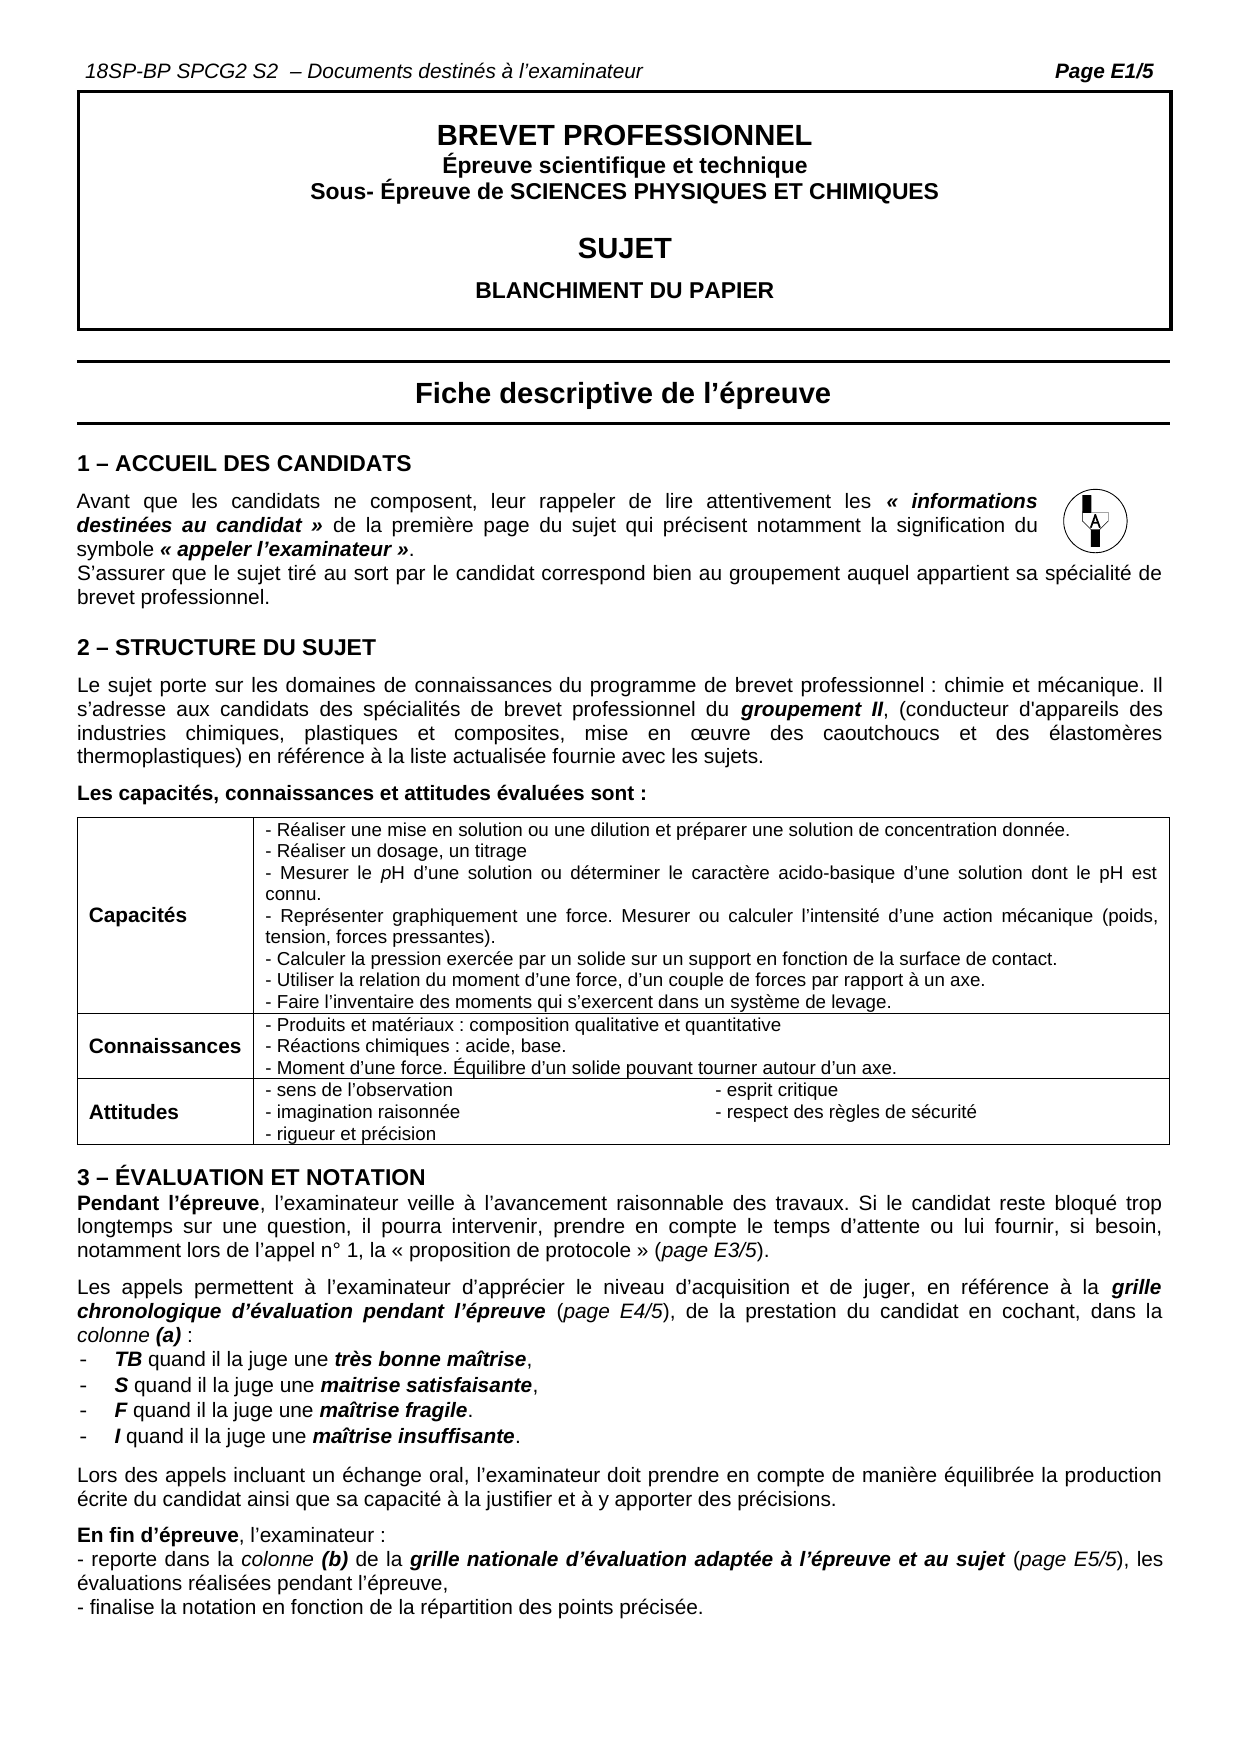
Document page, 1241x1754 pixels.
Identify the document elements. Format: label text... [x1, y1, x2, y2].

list I quand il la juge une maîtrise insuffisante. [77, 1424, 1163, 1450]
text Les capacités, connaissances et attitudes évaluées sont : [77, 781, 1163, 805]
table_cell Connaissances [78, 1014, 253, 1078]
table_header Fiche descriptive de l’épreuve [77, 363, 1169, 422]
table_header [1051, 489, 1139, 561]
list S quand il la juge une maitrise satisfaisante, [77, 1372, 1163, 1398]
table_header Capacités [78, 818, 253, 1012]
text 1 – ACCUEIL DES CANDIDATS [77, 450, 1163, 476]
table_header - Réaliser une mise en solution ou une dilution et préparer une solution de concentration donnée. - Réaliser un dosage, un titrage - Mesurer le pH d’une solution ou déterminer le caractère acido-basique d’une solution dont le pH est connu. - Représenter graphiquement une force. Mesurer ou calculer l’intensité d’une action mécanique (poids, tension, forces pressantes). - Calculer la pression exercée par un solide sur un support en fonction de la surface de contact. - Utiliser la relation du moment d’une force, d’un couple de forces par rapport à un axe. - Faire l’inventaire des moments qui s’exercent dans un système de levage. [254, 818, 1169, 1012]
text Pendant l’épreuve, l’examinateur veille à l’avancement raisonnable des travaux. Si le candidat reste bloqué trop longtemps sur une question, il pourra intervenir, prendre en compte le temps d’attente ou lui fournir, si besoin, notamment lors de l’appel n° 1, la « proposition de protocole » (page E3/5). [77, 1190, 1163, 1262]
table_header Avant que les candidats ne composent, leur rappeler de lire attentivement les « informations destinées au candidat » de la première page du sujet qui précisent notamment la signification du symbole « appeler l’examinateur ». [77, 489, 1051, 561]
text 2 – STRUCTURE DU SUJET [77, 634, 1163, 660]
text Le sujet porte sur les domaines de connaissances du programme de brevet professionnel : chimie et mécanique. Il s’adresse aux candidats des spécialités de brevet professionnel du groupement II, (conducteur d'appareils des industries chimiques, plastiques et composites, mise en œuvre des caoutchoucs et des élastomères thermoplastiques) en référence à la liste actualisée fournie avec les sujets. [77, 672, 1163, 768]
list TB quand il la juge une très bonne maîtrise, [77, 1347, 1163, 1372]
table_header BREVET PROFESSIONNEL Épreuve scientifique et technique Sous- Épreuve de SCIENCES PHYSIQUES ET CHIMIQUES SUJET BLANCHIMENT DU PAPIER [80, 93, 1169, 328]
text Lors des appels incluant un échange oral, l’examinateur doit prendre en compte de manière équilibrée la production écrite du candidat ainsi que sa capacité à la justifier et à y apporter des précisions. [77, 1462, 1163, 1510]
table_cell - Produits et matériaux : composition qualitative et quantitative - Réactions chimiques : acide, base. - Moment d’une force. Équilibre d’un solide pouvant tourner autour d’un axe. [254, 1014, 1169, 1078]
text Les appels permettent à l’examinateur d’apprécier le niveau d’acquisition et de juger, en référence à la grille chronologique d’évaluation pendant l’épreuve (page E4/5), de la prestation du candidat en cochant, dans la colonne (a) : [77, 1275, 1163, 1347]
text 3 – ÉVALUATION ET NOTATION [77, 1164, 1163, 1190]
text - finalise la notation en fonction de la répartition des points précisée. [77, 1595, 1163, 1619]
table_cell - sens de l’observation - imagination raisonnée - rigueur et précision [254, 1079, 704, 1144]
text S’assurer que le sujet tiré au sort par le candidat correspond bien au groupement auquel appartient sa spécialité de brevet professionnel. [77, 561, 1163, 609]
list F quand il la juge une maîtrise fragile. [77, 1398, 1163, 1424]
text En fin d’épreuve, l’examinateur : [77, 1523, 1163, 1547]
table_cell - esprit critique - respect des règles de sécurité [704, 1079, 1169, 1144]
text - reporte dans la colonne (b) de la grille nationale d’évaluation adaptée à l’épreuve et au sujet (page E5/5), les évaluations réalisées pendant l’épreuve, [77, 1547, 1163, 1595]
table_cell Attitudes [78, 1079, 253, 1144]
